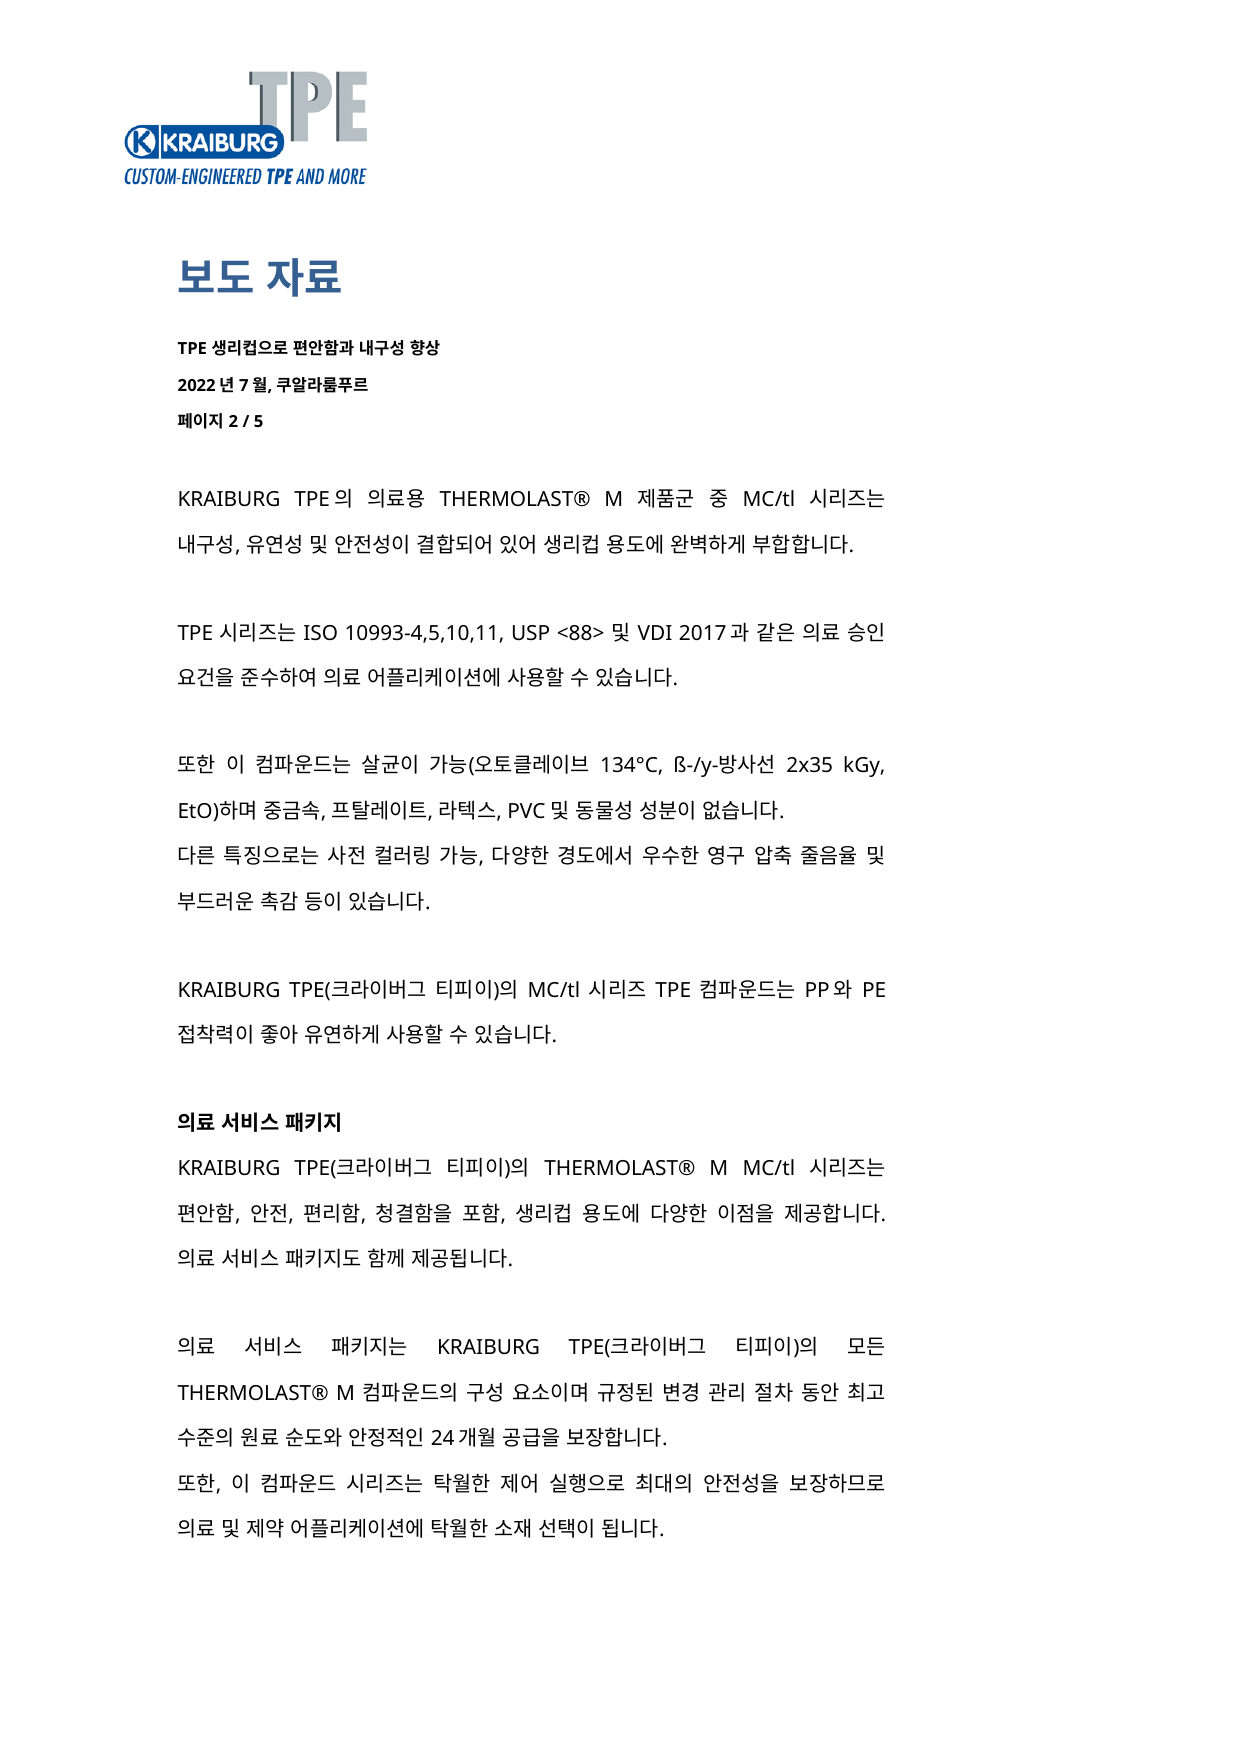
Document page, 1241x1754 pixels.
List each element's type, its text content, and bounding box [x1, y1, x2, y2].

text 또한, 이 컴파운드 시리즈는 탁월한 제어 실행으로 최대의 안전성을 보장하므로 의료 및 제약 어플리케이션에 탁월한 소재 선택이 됩니다. [177, 1467, 886, 1542]
picture [112, 55, 379, 200]
text 의료 서비스 패키지 [177, 1106, 886, 1137]
text KRAIBURG TPE의 의료용 THERMOLAST® M 제품군 중 MC/tl 시리즈는 내구성, 유연성 및 안전성이 결합되어 있어 생리컵 용도에 완벽하게 부합합니다. [177, 482, 886, 558]
text TPE 시리즈는 ISO 10993-4,5,10,11, USP <88> 및 VDI 2017과 같은 의료 승인 요건을 준수하여 의료 어플리케이션에 사용할 수 있습니다. [177, 616, 886, 692]
text 다른 특징으로는 사전 컬러링 가능, 다양한 경도에서 우수한 영구 압축 줄음율 및 부드러운 촉감 등이 있습니다. [177, 839, 886, 915]
text 또한 이 컴파운드는 살균이 가능(오토클레이브 134°C, ß-/y-방사선 2x35 kGy, EtO)하며 중금속, 프탈레이트, 라텍스, PVC 및 동물성 성분이 없습니다. [177, 749, 886, 824]
text KRAIBURG TPE(크라이버그 티피이)의 THERMOLAST® M MC/tl 시리즈는 편안함, 안전, 편리함, 청결함을 포함, 생리컵 용도에 다양한 이점을 제공합니다. 의료 서비스 패키지도 함께 제공됩니다. [177, 1152, 886, 1273]
text KRAIBURG TPE(크라이버그 티피이)의 MC/tl 시리즈 TPE 컴파운드는 PP와 PE 접착력이 좋아 유연하게 사용할 수 있습니다. [177, 973, 886, 1049]
text 의료 서비스 패키지는 KRAIBURG TPE(크라이버그 티피이)의 모든 THERMOLAST® M 컴파운드의 구성 요소이며 규정된 변경 관리 절차 동안 최고 수준의 원료 순도와 안정적인 24개월 공급을 보장합니다. [177, 1331, 886, 1452]
